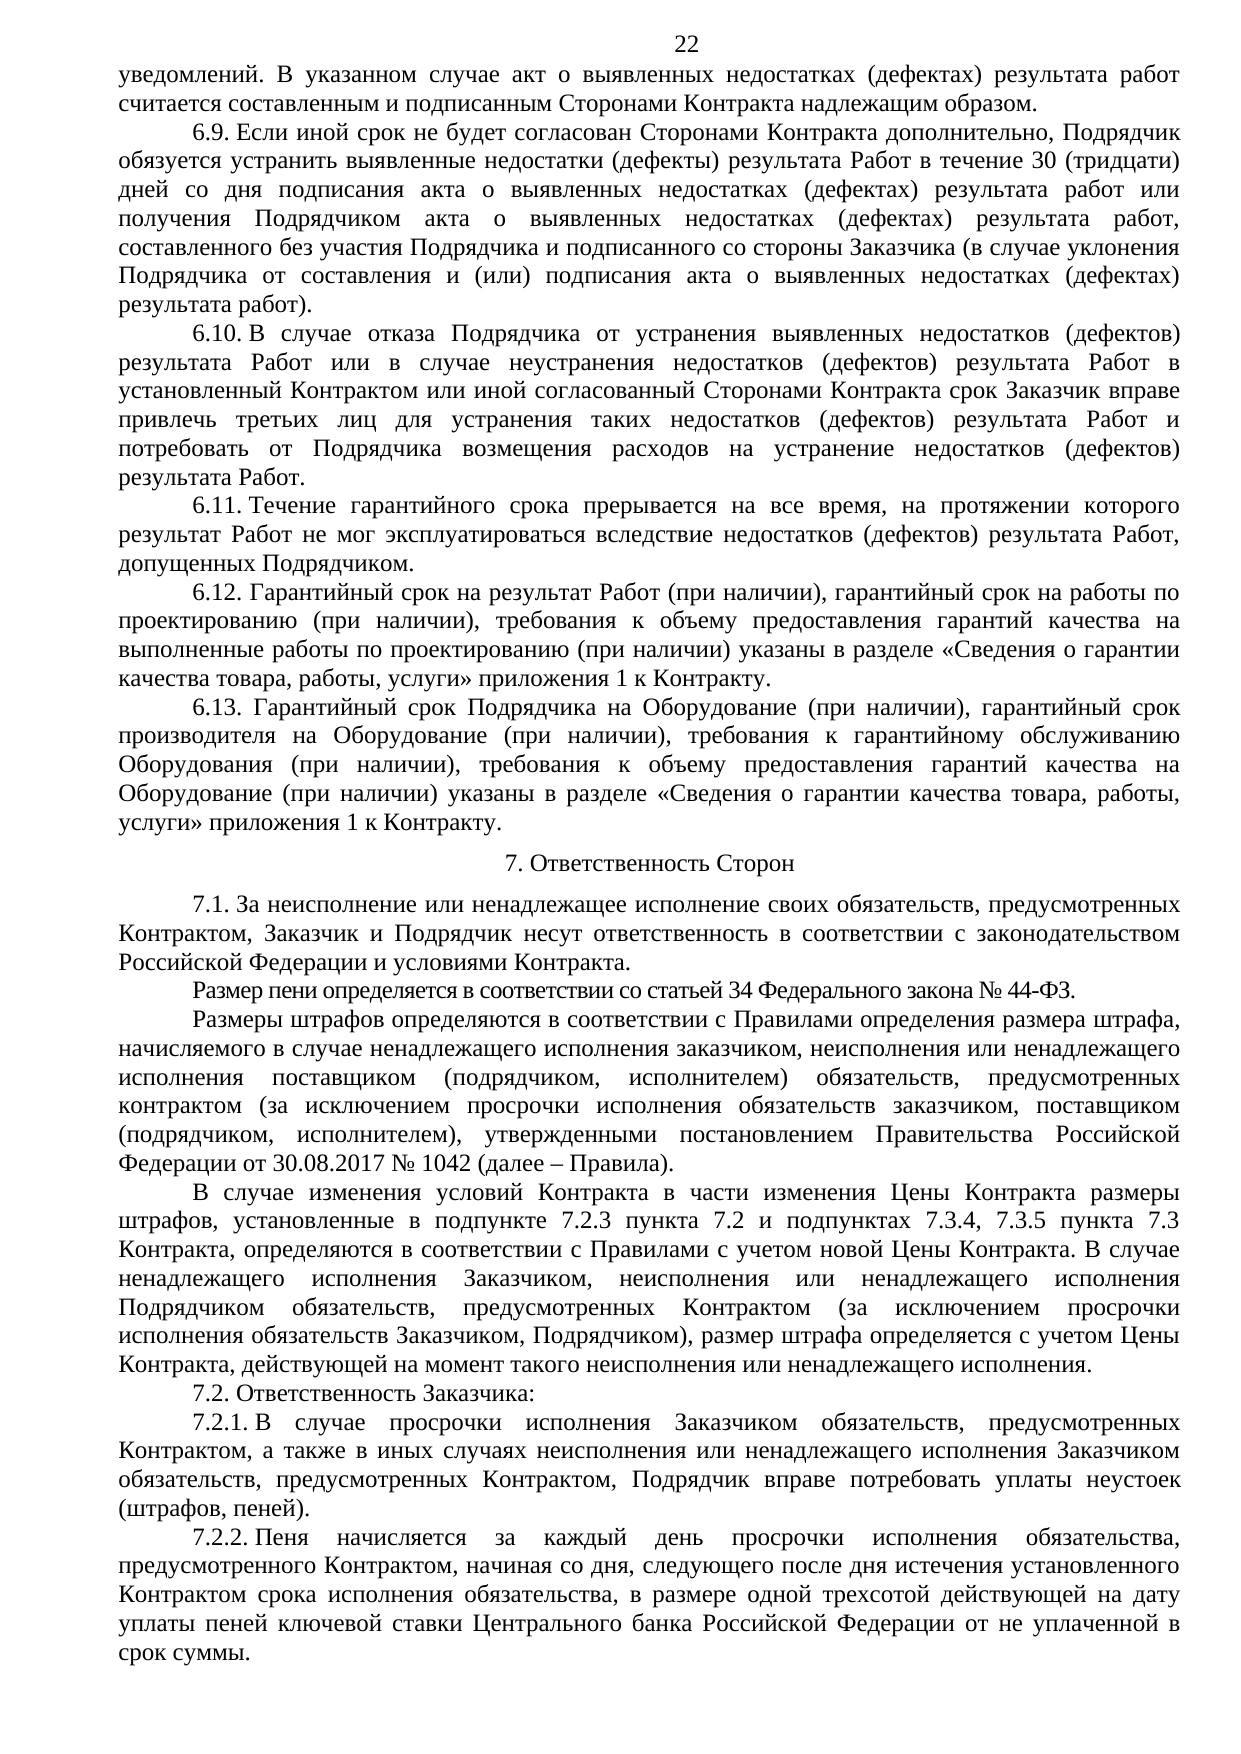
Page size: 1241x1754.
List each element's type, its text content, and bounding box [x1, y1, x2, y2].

text Ответственность Заказчика: [118, 1378, 1181, 1407]
text Течение гарантийного срока прерывается на все время, на протяжении которого результат Работ не мог эксплуатироваться вследствие недостатков (дефектов) результата Работ, допущенных Подрядчиком. [118, 490, 1181, 577]
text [118, 59, 1181, 117]
text За неисполнение или ненадлежащее исполнение своих обязательств, предусмотренных Контрактом, Заказчик и Подрядчик несут ответственность в соответствии с законодательством Российской Федерации и условиями Контракта. [118, 889, 1181, 975]
text 6.12. Гарантийный срок на результат Работ (при наличии), гарантийный срок на работы по проектированию (при наличии), требования к объему предоставления гарантий качества на выполненные работы по проектированию (при наличии) указаны в разделе «Сведения о гарантии качества товара, работы, услуги» приложения 1 к Контракту. [118, 577, 1181, 692]
text 6.13. Гарантийный срок Подрядчика на Оборудование (при наличии), гарантийный срок производителя на Оборудование (при наличии), требования к гарантийному обслуживанию Оборудования (при наличии), требования к объему предоставления гарантий качества на Оборудование (при наличии) указаны в разделе «Сведения о гарантии качества товара, работы, услуги» приложения 1 к Контракту. [118, 692, 1181, 835]
text В случае изменения условий Контракта в части изменения Цены Контракта размеры штрафов, установленные в подпункте 7.2.3 пункта 7.2 и подпунктах 7.3.4, 7.3.5 пункта 7.3 Контракта, определяются в соответствии с Правилами с учетом новой Цены Контракта. В случае ненадлежащего исполнения Заказчиком, неисполнения или ненадлежащего исполнения Подрядчиком обязательств, предусмотренных Контрактом (за исключением просрочки исполнения обязательств Заказчиком, Подрядчиком), размер штрафа определяется с учетом Цены Контракта, действующей на момент такого неисполнения или ненадлежащего исполнения. [118, 1177, 1181, 1378]
text Ответственность Сторон [118, 848, 1181, 877]
text В случае просрочки исполнения Заказчиком обязательств, предусмотренных Контрактом, а также в иных случаях неисполнения или ненадлежащего исполнения Заказчиком обязательств, предусмотренных Контрактом, Подрядчик вправе потребовать уплаты неустоек (штрафов, пеней). [118, 1407, 1181, 1522]
text Пеня начисляется за каждый день просрочки исполнения обязательства, предусмотренного Контрактом, начиная со дня, следующего после дня истечения установленного Контрактом срока исполнения обязательства, в размере одной трехсотой действующей на дату уплаты пеней ключевой ставки Центрального банка Российской Федерации от не уплаченной в срок суммы. [118, 1522, 1181, 1665]
text В случае отказа Подрядчика от устранения выявленных недостатков (дефектов) результата Работ или в случае неустранения недостатков (дефектов) результата Работ в установленный Контрактом или иной согласованный Сторонами Контракта срок Заказчик вправе привлечь третьих лиц для устранения таких недостатков (дефектов) результата Работ и потребовать от Подрядчика возмещения расходов на устранение недостатков (дефектов) результата Работ. [118, 318, 1181, 490]
list Размер пени определяется в соответствии со статьей 34 Федерального закона № 44-ФЗ. [192, 975, 1181, 1004]
text Размеры штрафов определяются в соответствии с Правилами определения размера штрафа, начисляемого в случае ненадлежащего исполнения заказчиком, неисполнения или ненадлежащего исполнения поставщиком (подрядчиком, исполнителем) обязательств, предусмотренных контрактом (за исключением просрочки исполнения обязательств заказчиком, поставщиком (подрядчиком, исполнителем), утвержденными постановлением Правительства Российской Федерации от 30.08.2017 № 1042 (далее – Правила). [118, 1004, 1181, 1177]
text Если иной срок не будет согласован Сторонами Контракта дополнительно, Подрядчик обязуется устранить выявленные недостатки (дефекты) результата Работ в течение 30 (тридцати) дней со дня подписания акта о выявленных недостатках (дефектах) результата работ или получения Подрядчиком акта о выявленных недостатках (дефектах) результата работ, составленного без участия Подрядчика и подписанного со стороны Заказчика (в случае уклонения Подрядчика от составления и (или) подписания акта о выявленных недостатках (дефектах) результата работ). [118, 117, 1181, 318]
